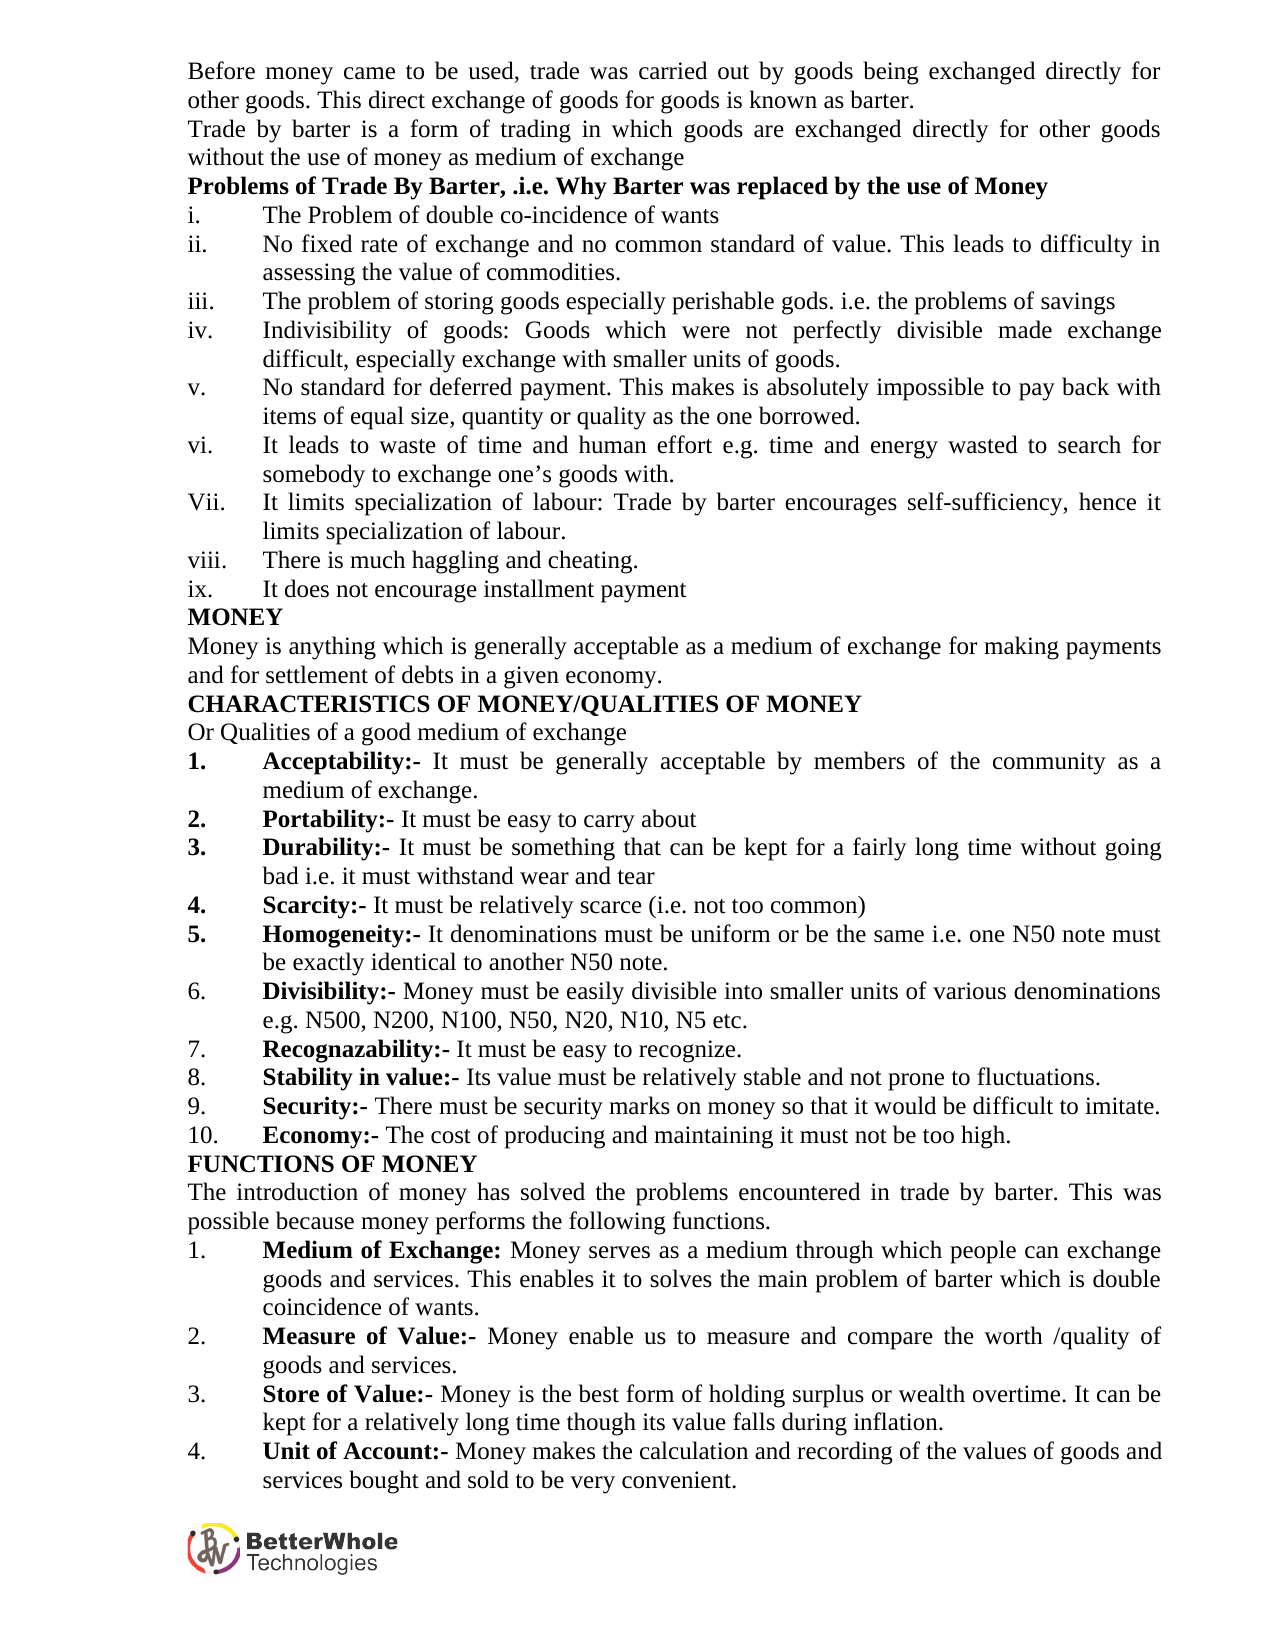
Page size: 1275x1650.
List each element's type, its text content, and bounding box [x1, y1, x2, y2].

text vi. It leads to waste of time and human effort e.g. time and energy wasted to search for somebody to exchange one’s goods with. [187, 430, 1162, 487]
text 3. Store of Value:- Money is the best form of holding surplus or wealth overtime. It can be kept for a relatively long time though its value falls during inflation. [187, 1379, 1162, 1436]
text Vii. It limits specialization of labour: Trade by barter encourages self-sufficiency, hence it limits specialization of labour. [187, 487, 1162, 545]
text 1. Medium of Exchange: Money serves as a medium through which people can exchange goods and services. This enables it to solves the main problem of barter which is double coincidence of wants. [187, 1235, 1162, 1321]
text Or Qualities of a good medium of exchange [187, 717, 1162, 746]
picture [187, 1523, 398, 1575]
text i. The Problem of double co-incidence of wants [187, 200, 1162, 229]
text 3. Durability:- It must be something that can be kept for a fairly long time without going bad i.e. it must withstand wear and tear [187, 832, 1162, 890]
text iv. Indivisibility of goods: Goods which were not perfectly divisible made exchange difficult, especially exchange with smaller units of goods. [187, 315, 1162, 372]
text 4. Scarcity:- It must be relatively scarce (i.e. not too common) [187, 890, 1162, 919]
text Problems of Trade By Barter, .i.e. Why Barter was replaced by the use of Money [187, 171, 1162, 200]
text viii. There is much haggling and cheating. [187, 545, 1162, 574]
text 8. Stability in value:- Its value must be relatively stable and not prone to fluctuations. [187, 1062, 1162, 1091]
text MONEY [187, 602, 1162, 631]
text iii. The problem of storing goods especially perishable gods. i.e. the problems of savings [187, 286, 1162, 315]
text 7. Recognazability:- It must be easy to recognize. [187, 1034, 1162, 1062]
text 5. Homogeneity:- It denominations must be uniform or be the same i.e. one N50 note must be exactly identical to another N50 note. [187, 919, 1162, 976]
text 6. Divisibility:- Money must be easily divisible into smaller units of various denominations e.g. N500, N200, N100, N50, N20, N10, N5 etc. [187, 976, 1162, 1034]
text ii. No fixed rate of exchange and no common standard of value. This leads to difficulty in assessing the value of commodities. [187, 229, 1162, 286]
text ix. It does not encourage installment payment [187, 574, 1162, 602]
text 4. Unit of Account:- Money makes the calculation and recording of the values of goods and services bought and sold to be very convenient. [187, 1436, 1162, 1494]
text Before money came to be used, trade was carried out by goods being exchanged directly for other goods. This direct exchange of goods for goods is known as barter. [187, 56, 1162, 114]
text Trade by barter is a form of trading in which goods are exchanged directly for other goods without the use of money as medium of exchange [187, 114, 1162, 171]
text The introduction of money has solved the problems encountered in trade by barter. This was possible because money performs the following functions. [187, 1177, 1162, 1235]
text v. No standard for deferred payment. This makes is absolutely impossible to pay back with items of equal size, quantity or quality as the one borrowed. [187, 372, 1162, 430]
text FUNCTIONS OF MONEY [187, 1149, 1162, 1177]
text 2. Portability:- It must be easy to carry about [187, 804, 1162, 832]
text CHARACTERISTICS OF MONEY/QUALITIES OF MONEY [187, 689, 1162, 717]
text 1. Acceptability:- It must be generally acceptable by members of the community as a medium of exchange. [187, 746, 1162, 804]
text 2. Measure of Value:- Money enable us to measure and compare the worth /quality of goods and services. [187, 1321, 1162, 1379]
text 10. Economy:- The cost of producing and maintaining it must not be too high. [187, 1120, 1162, 1149]
text Money is anything which is generally acceptable as a medium of exchange for making payments and for settlement of debts in a given economy. [187, 631, 1162, 689]
text 9. Security:- There must be security marks on money so that it would be difficult to imitate. [187, 1091, 1162, 1120]
